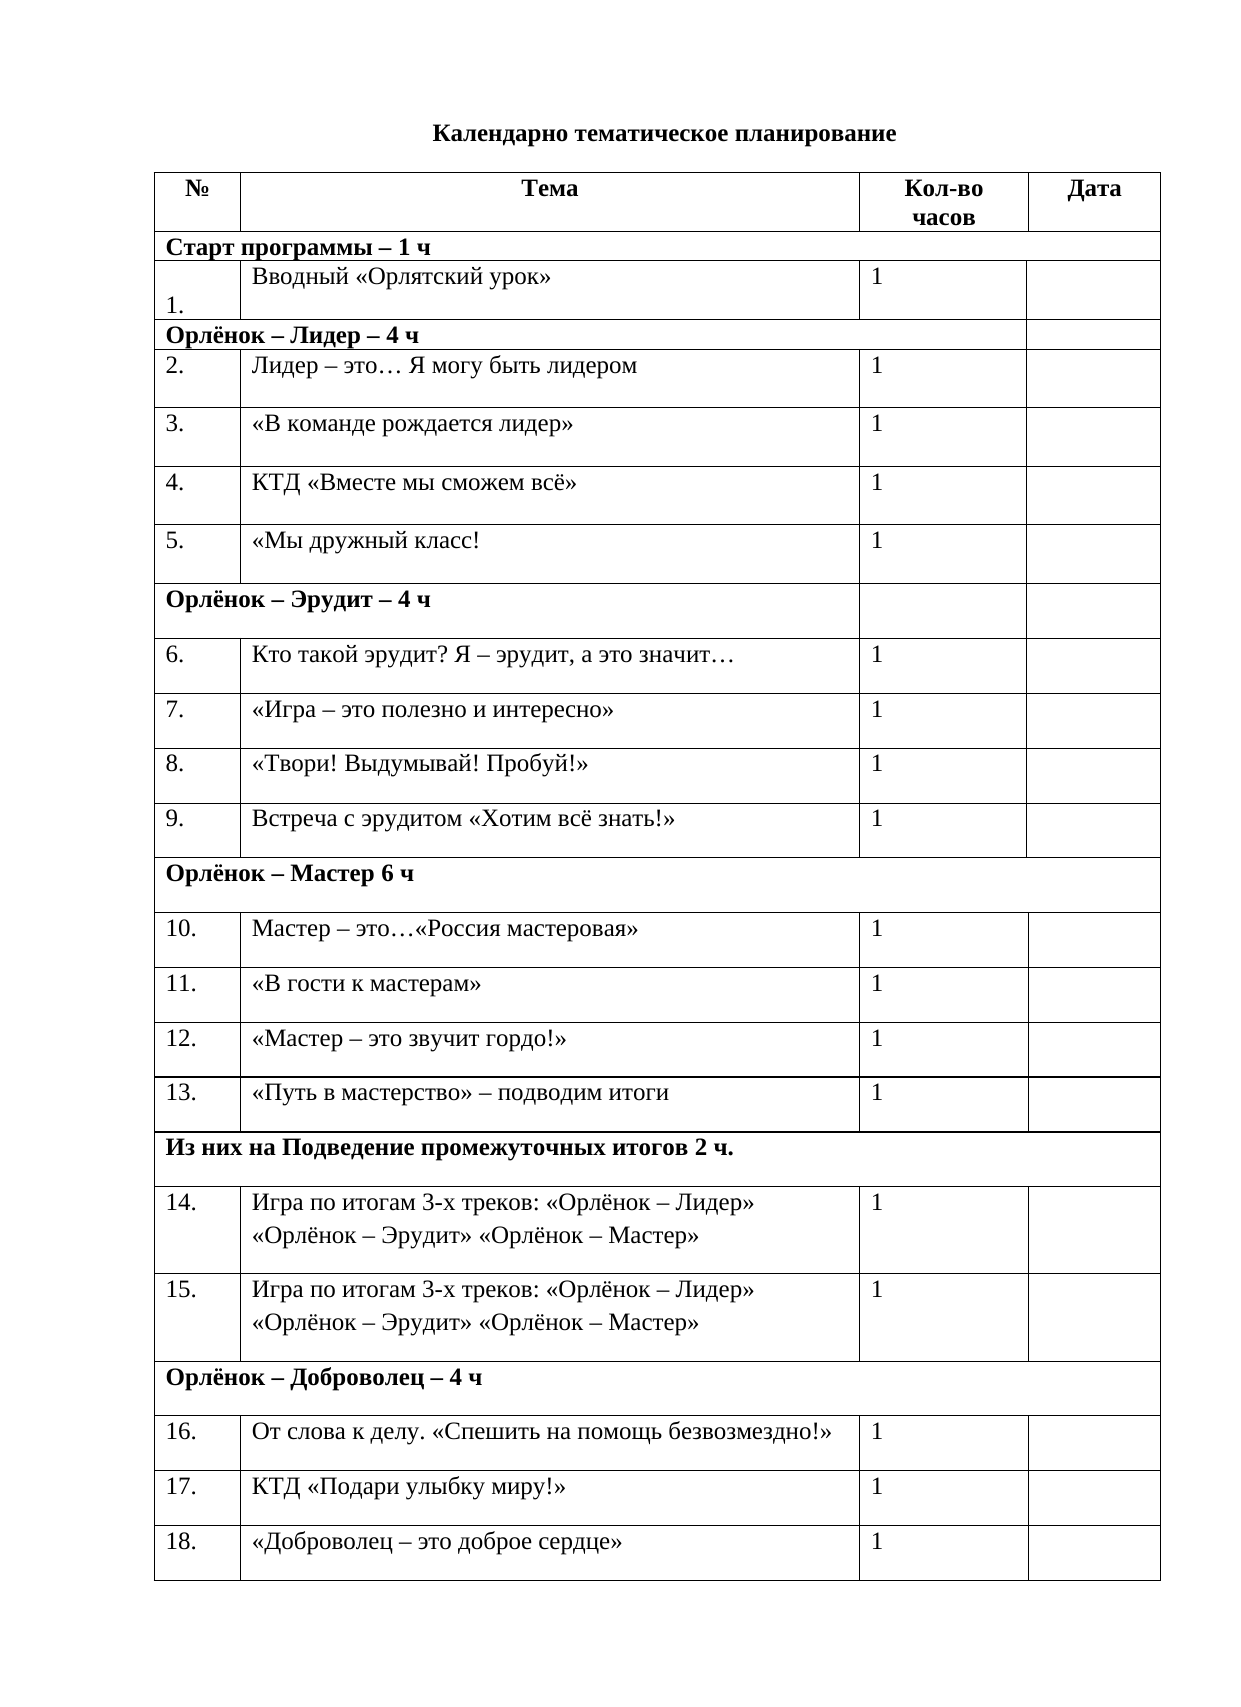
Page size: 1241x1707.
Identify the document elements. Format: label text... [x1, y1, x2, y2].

table_cell [1027, 408, 1160, 466]
table_cell 1 [860, 694, 1026, 747]
table_cell «Доброволец – это доброе сердце» [241, 1526, 859, 1580]
table_cell Орлёнок – Эрудит – 4 ч [155, 584, 859, 638]
table_cell 15. [155, 1274, 240, 1361]
table_cell Из них на Подведение промежуточных итогов 2 ч. [155, 1133, 1160, 1186]
table_cell [1027, 804, 1160, 857]
table_cell 10. [155, 913, 240, 967]
table_cell «Игра – это полезно и интересно» [241, 694, 859, 747]
table_cell Кто такой эрудит? Я – эрудит, а это значит… [241, 639, 859, 693]
table_cell 5. [155, 525, 240, 583]
table_cell [1029, 1471, 1160, 1525]
table_cell Старт программы – 1 ч [155, 232, 1160, 260]
table_cell Орлёнок – Доброволец – 4 ч [155, 1362, 1160, 1415]
table_cell Лидер – это… Я могу быть лидером [241, 350, 859, 407]
table_cell [1027, 639, 1160, 693]
table_cell [1027, 350, 1160, 407]
table_cell 1 [860, 1274, 1028, 1361]
table_cell [1029, 1274, 1160, 1361]
table_cell [1027, 320, 1160, 349]
table_cell 1 [860, 408, 1026, 466]
table_cell 11. [155, 968, 240, 1022]
table_cell 1 [860, 968, 1028, 1022]
table_cell 12. [155, 1023, 240, 1076]
table_cell [1027, 694, 1160, 747]
table_cell «Твори! Выдумывай! Пробуй!» [241, 749, 859, 802]
table_cell [1029, 1078, 1160, 1131]
table_cell 17. [155, 1471, 240, 1525]
table_cell 7. [155, 694, 240, 747]
table_cell 4. [155, 467, 240, 524]
table_cell Орлёнок – Мастер 6 ч [155, 858, 1160, 912]
table_cell 1. [155, 261, 240, 319]
table_cell 16. [155, 1416, 240, 1470]
table_cell [1027, 261, 1160, 319]
table_cell 1 [860, 467, 1026, 524]
table_cell [1029, 913, 1160, 967]
table_cell «Мы дружный класс! [241, 525, 859, 583]
table_cell [1027, 584, 1160, 638]
table_cell Орлёнок – Лидер – 4 ч [155, 320, 1026, 349]
table_cell [1029, 1526, 1160, 1580]
table_cell 9. [155, 804, 240, 857]
table_cell 1 [860, 1416, 1028, 1470]
table_cell 1 [860, 913, 1028, 967]
table_cell КТД «Вместе мы сможем всё» [241, 467, 859, 524]
table_cell 1 [860, 1471, 1028, 1525]
table_cell [1029, 1416, 1160, 1470]
table_cell [1029, 1187, 1160, 1273]
table_cell 1 [860, 1023, 1028, 1076]
table_cell 1 [860, 350, 1026, 407]
table_cell 6. [155, 639, 240, 693]
table_header № [155, 173, 240, 231]
table_cell «В команде рождается лидер» [241, 408, 859, 466]
text Календарно тематическое планирование [177, 118, 1152, 147]
table_cell Вводный «Орлятский урок» [241, 261, 859, 319]
table_cell 1 [860, 1187, 1028, 1273]
table_cell Игра по итогам 3-х треков: «Орлёнок – Лидер» «Орлёнок – Эрудит» «Орлёнок – Мастер» [241, 1274, 859, 1361]
table_cell 14. [155, 1187, 240, 1273]
table_cell 1 [860, 639, 1026, 693]
table_cell [1027, 749, 1160, 802]
table_cell 3. [155, 408, 240, 466]
table_cell [1029, 968, 1160, 1022]
table_cell 1 [860, 749, 1026, 802]
table_header Тема [241, 173, 859, 231]
table_cell [860, 584, 1026, 638]
table_cell 2. [155, 350, 240, 407]
table_cell [1029, 1023, 1160, 1076]
table_header Кол-во часов [860, 173, 1028, 231]
table_cell «Путь в мастерство» – подводим итоги [241, 1078, 859, 1131]
table_cell От слова к делу. «Спешить на помощь безвозмездно!» [241, 1416, 859, 1470]
table_cell 1 [860, 804, 1026, 857]
table_cell 18. [155, 1526, 240, 1580]
table_cell «В гости к мастерам» [241, 968, 859, 1022]
table_cell 13. [155, 1078, 240, 1131]
table_cell «Мастер – это звучит гордо!» [241, 1023, 859, 1076]
table_cell КТД «Подари улыбку миру!» [241, 1471, 859, 1525]
table_cell 1 [860, 1078, 1028, 1131]
table_cell 1 [860, 1526, 1028, 1580]
table_cell 8. [155, 749, 240, 802]
table_cell Мастер – это…«Россия мастеровая» [241, 913, 859, 967]
table_cell 1 [860, 525, 1026, 583]
table_cell [1027, 467, 1160, 524]
table_cell Встреча с эрудитом «Хотим всё знать!» [241, 804, 859, 857]
table_header Дата [1029, 173, 1160, 231]
table_cell Игра по итогам 3-х треков: «Орлёнок – Лидер» «Орлёнок – Эрудит» «Орлёнок – Мастер» [241, 1187, 859, 1273]
table_cell 1 [860, 261, 1026, 319]
table_cell [1027, 525, 1160, 583]
